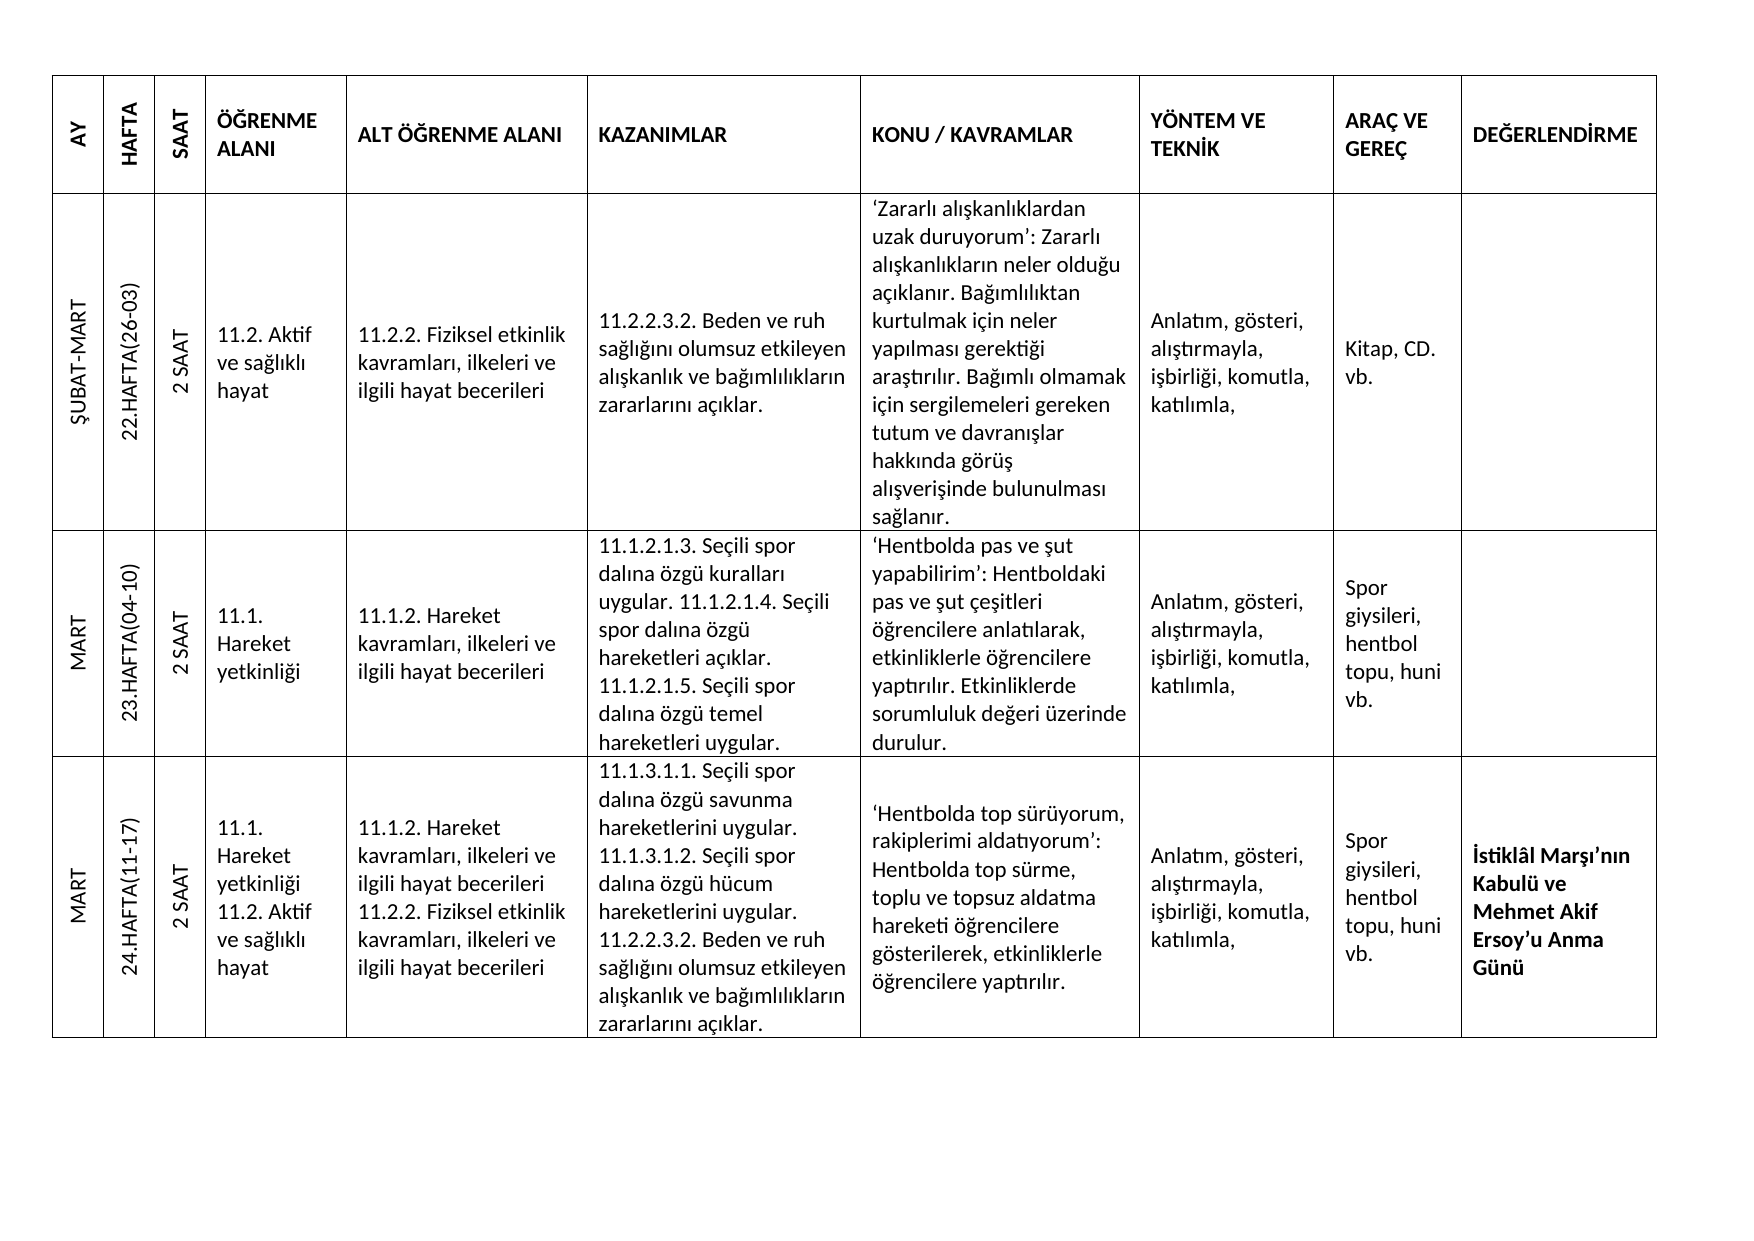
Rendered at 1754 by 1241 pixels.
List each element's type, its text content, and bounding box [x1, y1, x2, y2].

table_header ARAÇ VE GEREÇ [1334, 76, 1461, 193]
table_cell 2 SAAT [155, 531, 205, 756]
table_cell 11.1.2. Hareket kavramları, ilkeleri ve ilgili hayat becerileri [347, 531, 587, 756]
table_cell İstiklâl Marşı’nın Kabulü ve Mehmet Akif Ersoy’u Anma Günü [1462, 757, 1656, 1037]
table_cell 22.HAFTA(26-03) [104, 194, 154, 530]
table_cell [1462, 194, 1656, 530]
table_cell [347, 194, 587, 530]
table_cell MART [53, 757, 103, 1037]
table_cell 2 SAAT [155, 757, 205, 1037]
table_cell 11.2. Aktif ve sağlıklı hayat [206, 194, 346, 530]
table_cell 11.1.2. Hareket kavramları, ilkeleri ve ilgili hayat becerileri 11.2.2. Fiziksel etkinlik kavramları, ilkeleri ve ilgili hayat becerileri [347, 757, 587, 1037]
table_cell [1140, 757, 1333, 1037]
table_header SAAT [155, 76, 205, 193]
table_cell ‘Zararlı alışkanlıklardan uzak duruyorum’: Zararlı alışkanlıkların neler olduğu açıklanır. Bağımlılıktan kurtulmak için neler yapılması gerektiği araştırılır. Bağımlı olmamak için sergilemeleri gereken tutum ve davranışlar hakkında görüş alışverişinde bulunulması sağlanır. [861, 194, 1139, 530]
table_header KAZANIMLAR [588, 76, 860, 193]
table_header AY [53, 76, 103, 193]
table_cell Spor giysileri, hentbol topu, huni vb. [1334, 531, 1461, 756]
table_cell 24.HAFTA(11-17) [104, 757, 154, 1037]
table_header ALT ÖĞRENME ALANI [347, 76, 587, 193]
table_cell [1462, 531, 1656, 756]
table_cell 11.1. Hareket yetkinliği [206, 531, 346, 756]
table_cell 11.2.2.3.2. Beden ve ruh sağlığını olumsuz etkileyen alışkanlık ve bağımlılıkların zararlarını açıklar. [588, 194, 860, 530]
table_cell ‘Hentbolda pas ve şut yapabilirim’: Hentboldaki pas ve şut çeşitleri öğrencilere anlatılarak, etkinliklerle öğrencilere yaptırılır. Etkinliklerde sorumluluk değeri üzerinde durulur. [861, 531, 1139, 756]
table_cell 11.1. Hareket yetkinliği 11.2. Aktif ve sağlıklı hayat [206, 757, 346, 1037]
table_cell Spor giysileri, hentbol topu, huni vb. [1334, 757, 1461, 1037]
table_cell ‘Hentbolda top sürüyorum, rakiplerimi aldatıyorum’: Hentbolda top sürme, toplu ve topsuz aldatma hareketi öğrencilere gösterilerek, etkinliklerle öğrencilere yaptırılır. [861, 757, 1139, 1037]
table_cell Kitap, CD. vb. [1334, 194, 1461, 530]
table_cell 11.1.3.1.1. Seçili spor dalına özgü savunma hareketlerini uygular. 11.1.3.1.2. Seçili spor dalına özgü hücum hareketlerini uygular. 11.2.2.3.2. Beden ve ruh sağlığını olumsuz etkileyen alışkanlık ve bağımlılıkların zararlarını açıklar. [588, 757, 860, 1037]
table_cell 11.1.2.1.3. Seçili spor dalına özgü kuralları uygular. 11.1.2.1.4. Seçili spor dalına özgü hareketleri açıklar. 11.1.2.1.5. Seçili spor dalına özgü temel hareketleri uygular. [588, 531, 860, 756]
table_header YÖNTEM VE TEKNİK [1140, 76, 1333, 193]
table_cell 23.HAFTA(04-10) [104, 531, 154, 756]
table_cell 2 SAAT [155, 194, 205, 530]
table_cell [1140, 194, 1333, 530]
table_cell MART [53, 531, 103, 756]
table_cell ŞUBAT-MART [53, 194, 103, 530]
table_header DEĞERLENDİRME [1462, 76, 1656, 193]
table_cell Anlatım, gösteri, alıştırmayla, işbirliği, komutla, katılımla, [1140, 531, 1333, 756]
table_header KONU / KAVRAMLAR [861, 76, 1139, 193]
table_header HAFTA [104, 76, 154, 193]
table_header ÖĞRENME ALANI [206, 76, 346, 193]
